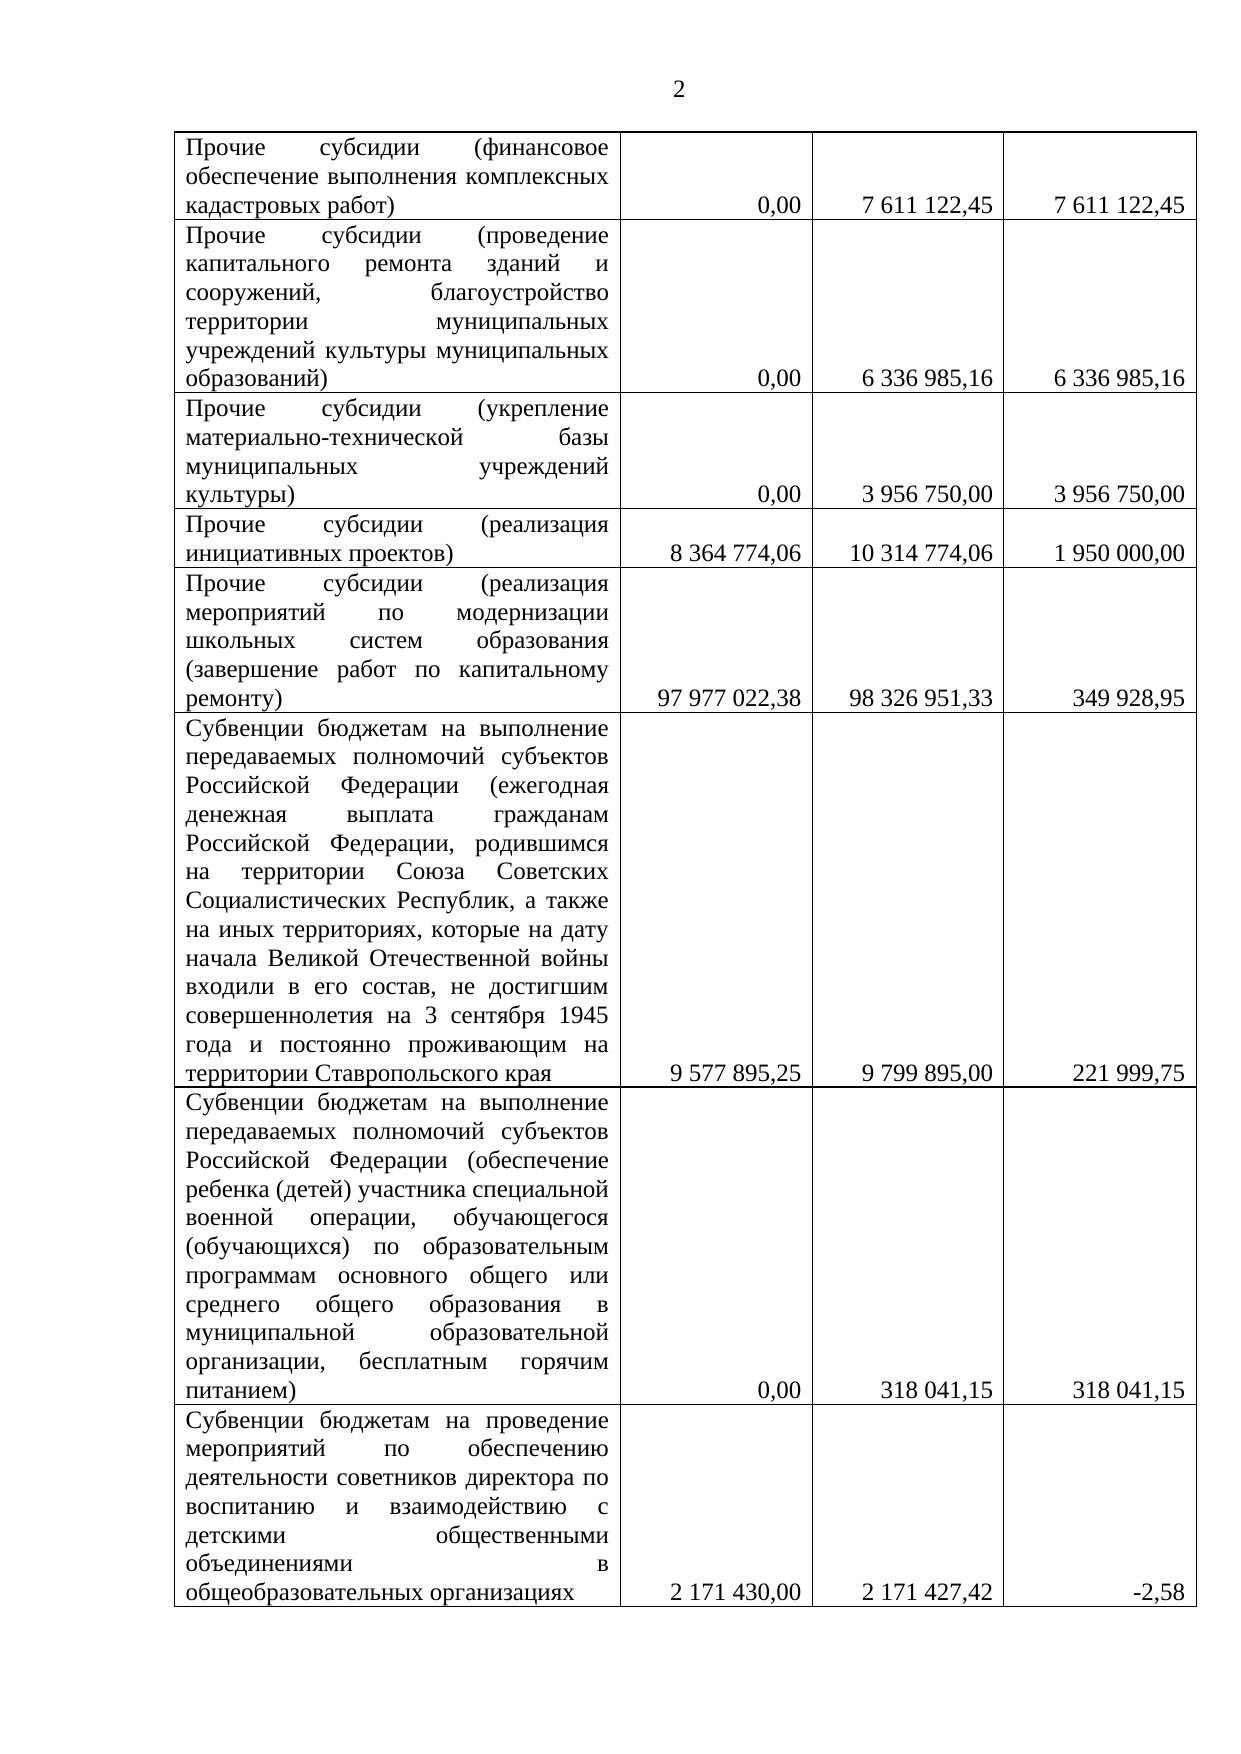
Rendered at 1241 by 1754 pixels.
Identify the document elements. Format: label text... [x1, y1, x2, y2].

table_cell 0,00 [621, 133, 812, 219]
table_cell 0,00 [621, 393, 812, 508]
table_cell 6 336 985,16 [813, 220, 1003, 392]
table_cell 0,00 [621, 220, 812, 392]
table_cell 221 999,75 [1004, 713, 1196, 1086]
table_cell 3 956 750,00 [813, 393, 1003, 508]
table_cell 2 171 430,00 [621, 1405, 812, 1606]
table_cell -2,58 [1004, 1405, 1196, 1606]
table_cell 349 928,95 [1004, 568, 1196, 712]
table_cell Субвенции бюджетам на проведение мероприятий по обеспечению деятельности советников директора по воспитанию и взаимодействию с детскими общественными объединениями в общеобразовательных организациях [175, 1405, 620, 1606]
table_cell 2 171 427,42 [813, 1405, 1003, 1606]
table_cell 10 314 774,06 [813, 509, 1003, 567]
table_cell 1 950 000,00 [1004, 509, 1196, 567]
table_cell 7 611 122,45 [1004, 133, 1196, 219]
table_cell 3 956 750,00 [1004, 393, 1196, 508]
table_cell Прочие субсидии (реализация инициативных проектов) [175, 509, 620, 567]
table_cell 0,00 [621, 1088, 812, 1404]
table_cell Субвенции бюджетам на выполнение передаваемых полномочий субъектов Российской Федерации (ежегодная денежная выплата гражданам Российской Федерации, родившимся на территории Союза Советских Социалистических Республик, а также на иных территориях, которые на дату начала Великой Отечественной войны входили в его состав, не достигшим совершеннолетия на 3 сентября 1945 года и постоянно проживающим на территории Ставропольского края [175, 713, 620, 1086]
table_cell 8 364 774,06 [621, 509, 812, 567]
table_cell 97 977 022,38 [621, 568, 812, 712]
table_cell Прочие субсидии (финансовое обеспечение выполнения комплексных кадастровых работ) [175, 133, 620, 219]
table_cell 9 799 895,00 [813, 713, 1003, 1086]
table_cell Прочие субсидии (реализация мероприятий по модернизации школьных систем образования (завершение работ по капитальному ремонту) [175, 568, 620, 712]
table_cell 318 041,15 [1004, 1088, 1196, 1404]
table_cell 6 336 985,16 [1004, 220, 1196, 392]
table_cell 7 611 122,45 [813, 133, 1003, 219]
table_cell Прочие субсидии (укрепление материально-технической базы муниципальных учреждений культуры) [175, 393, 620, 508]
table_cell Субвенции бюджетам на выполнение передаваемых полномочий субъектов Российской Федерации (обеспечение ребенка (детей) участника специальной военной операции, обучающегося (обучающихся) по образовательным программам основного общего или среднего общего образования в муниципальной образовательной организации, бесплатным горячим питанием) [175, 1088, 620, 1404]
table_cell 98 326 951,33 [813, 568, 1003, 712]
table_cell 318 041,15 [813, 1088, 1003, 1404]
table_cell 9 577 895,25 [621, 713, 812, 1086]
table_cell Прочие субсидии (проведение капитального ремонта зданий и сооружений, благоустройство территории муниципальных учреждений культуры муниципальных образований) [175, 220, 620, 392]
